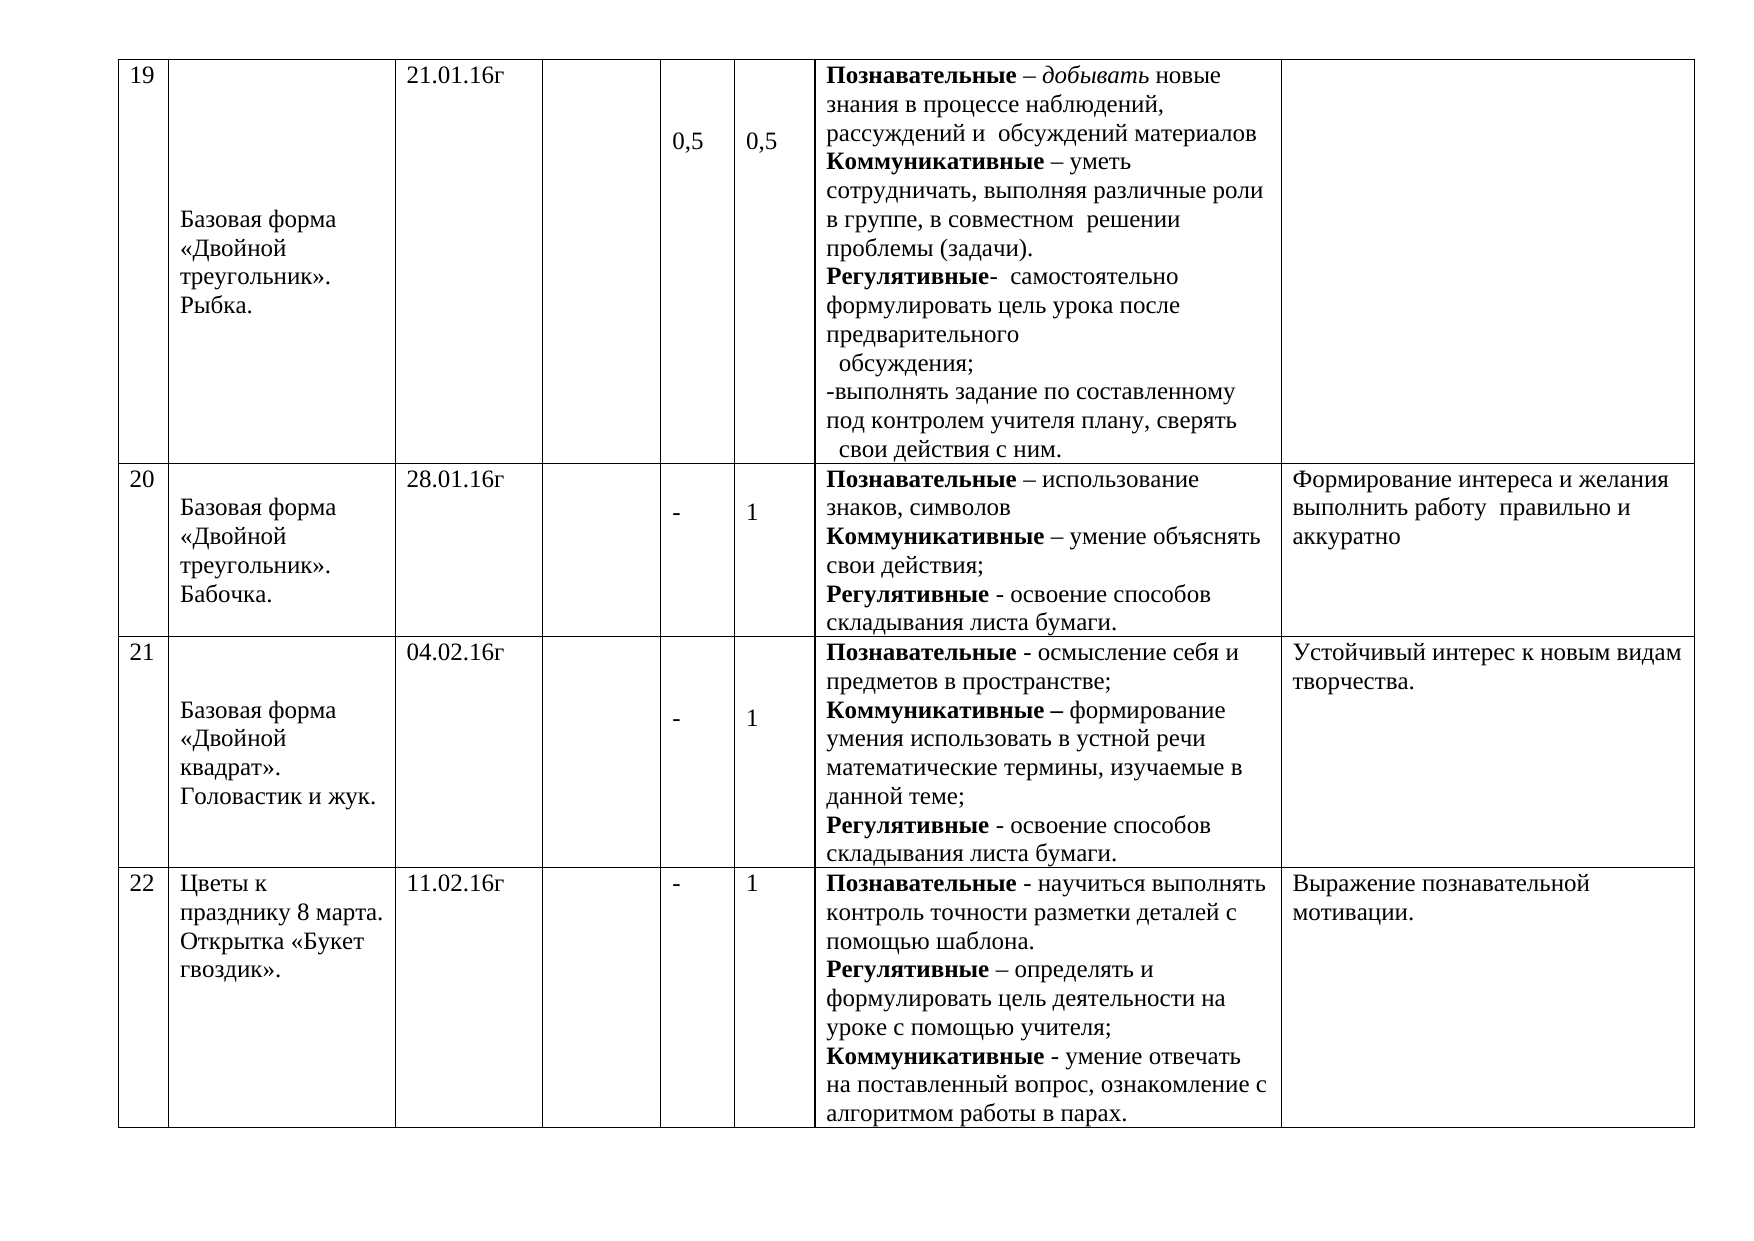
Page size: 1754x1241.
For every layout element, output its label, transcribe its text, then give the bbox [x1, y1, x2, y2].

table_cell 0,5 [661, 60, 734, 463]
table_cell 21 [119, 637, 168, 867]
table_cell Выражение познавательной мотивации. [1282, 868, 1694, 1127]
table_cell 20 [119, 464, 168, 636]
table_cell Базовая форма «Двойной треугольник». Бабочка. [169, 464, 395, 636]
table_cell Базовая форма «Двойной треугольник». Рыбка. [169, 60, 395, 463]
table_cell [543, 637, 660, 867]
table_cell 1 [735, 637, 814, 867]
table_cell 19 [119, 60, 168, 463]
table_cell 0,5 [735, 60, 814, 463]
table_cell 28.01.16г [396, 464, 542, 636]
table_cell [543, 868, 660, 1127]
table_cell 22 [119, 868, 168, 1127]
table_cell [543, 60, 660, 463]
table_cell 1 [735, 464, 814, 636]
table_cell Познавательные - научиться выполнять контроль точности разметки деталей с помощью шаблона. Регулятивные – определять и формулировать цель деятельности на уроке с помощью учителя; Коммуникативные - умение отвечать на поставленный вопрос, ознакомление с алгоритмом работы в парах. [816, 868, 1281, 1127]
table_cell 04.02.16г [396, 637, 542, 867]
table_cell Базовая форма «Двойной квадрат». Головастик и жук. [169, 637, 395, 867]
table_cell - [661, 464, 734, 636]
table_cell Устойчивый интерес к новым видам творчества. [1282, 637, 1694, 867]
table_cell Познавательные – добывать новые знания в процессе наблюдений, рассуждений и обсуждений материалов Коммуникативные – уметь сотрудничать, выполняя различные роли в группе, в совместном решении проблемы (задачи). Регулятивные- самостоятельно формулировать цель урока после предварительного обсуждения; -выполнять задание по составленному под контролем учителя плану, сверять свои действия с ним. [816, 60, 1281, 463]
table_cell 1 [735, 868, 814, 1127]
table_cell 11.02.16г [396, 868, 542, 1127]
table_cell - [661, 637, 734, 867]
table_cell 21.01.16г [396, 60, 542, 463]
table_cell Познавательные - осмысление себя и предметов в пространстве; Коммуникативные – формирование умения использовать в устной речи математические термины, изучаемые в данной теме; Регулятивные - освоение способов складывания листа бумаги. [816, 637, 1281, 867]
table_cell [543, 464, 660, 636]
table_cell [1282, 60, 1694, 463]
table_cell Формирование интереса и желания выполнить работу правильно и аккуратно [1282, 464, 1694, 636]
table_cell Цветы к празднику 8 марта. Открытка «Букет гвоздик». [169, 868, 395, 1127]
table_cell Познавательные – использование знаков, символов Коммуникативные – умение объяснять свои действия; Регулятивные - освоение способов складывания листа бумаги. [816, 464, 1281, 636]
table_cell - [661, 868, 734, 1127]
